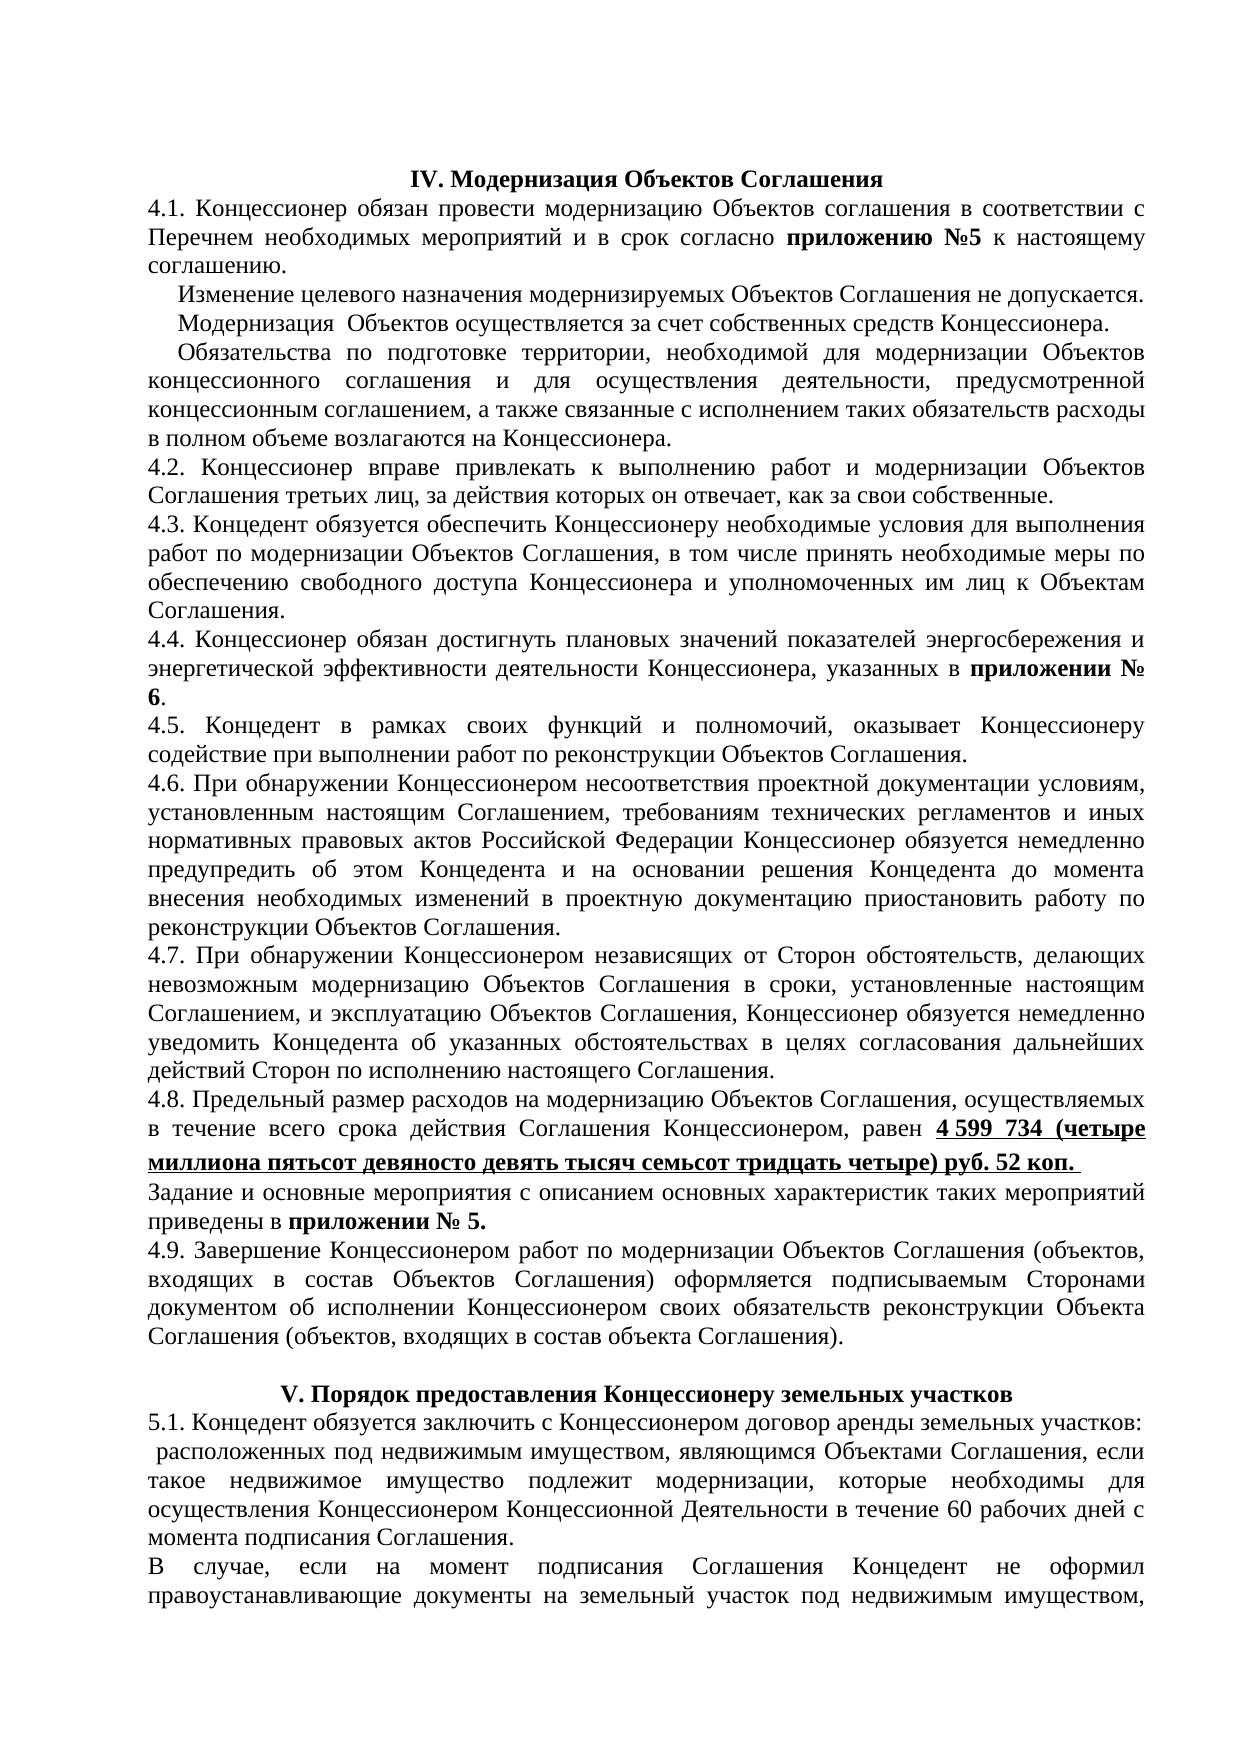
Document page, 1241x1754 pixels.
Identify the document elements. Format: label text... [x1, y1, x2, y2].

text IV. Модернизация Объектов Соглашения [148, 164, 1146, 193]
text 4.6. При обнаружении Концессионером несоответствия проектной документации условиям, установленным настоящим Соглашением, требованиям технических регламентов и иных нормативных правовых актов Российской Федерации Концессионер обязуется немедленно предупредить об этом Концедента и на основании решения Концедента до момента внесения необходимых изменений в проектную документацию приостановить работу по реконструкции Объектов Соглашения. [148, 768, 1146, 941]
text 4.9. Завершение Концессионером работ по модернизации Объектов Соглашения (объектов, входящих в состав Объектов Соглашения) оформляется подписываемым Сторонами документом об исполнении Концессионером своих обязательств реконструкции Объекта Соглашения (объектов, входящих в состав объекта Соглашения). [148, 1235, 1146, 1350]
text Обязательства по подготовке территории, необходимой для модернизации Объектов концессионного соглашения и для осуществления деятельности, предусмотренной концессионным соглашением, а также связанные с исполнением таких обязательств расходы в полном объеме возлагаются на Концессионера. [148, 337, 1146, 452]
text 4.5. Концедент в рамках своих функций и полномочий, оказывает Концессионеру содействие при выполнении работ по реконструкции Объектов Соглашения. [148, 711, 1146, 768]
text 4.7. При обнаружении Концессионером независящих от Сторон обстоятельств, делающих невозможным модернизацию Объектов Соглашения в сроки, установленные настоящим Соглашением, и эксплуатацию Объектов Соглашения, Концессионер обязуется немедленно уведомить Концедента об указанных обстоятельствах в целях согласования дальнейших действий Сторон по исполнению настоящего Соглашения. [148, 941, 1146, 1084]
text Изменение целевого назначения модернизируемых Объектов Соглашения не допускается. [148, 279, 1146, 308]
text Модернизация Объектов осуществляется за счет собственных средств Концессионера. [148, 308, 1146, 337]
text 5.1. Концедент обязуется заключить с Концессионером договор аренды земельных участков: [148, 1407, 1146, 1436]
text 4.2. Концессионер вправе привлекать к выполнению работ и модернизации Объектов Соглашения третьих лиц, за действия которых он отвечает, как за свои собственные. [148, 452, 1146, 509]
text расположенных под недвижимым имуществом, являющимся Объектами Соглашения, если такое недвижимое имущество подлежит модернизации, которые необходимы для осуществления Концессионером Концессионной Деятельности в течение 60 рабочих дней с момента подписания Соглашения. [148, 1436, 1146, 1551]
text 4.1. Концессионер обязан провести модернизацию Объектов соглашения в соответствии с Перечнем необходимых мероприятий и в срок согласно приложению №5 к настоящему соглашению. [148, 193, 1146, 279]
text 4.8. Предельный размер расходов на модернизацию Объектов Соглашения, осуществляемых в течение всего срока действия Соглашения Концессионером, равен 4 599 734 (четыре миллиона пятьсот девяносто девять тысяч семьсот тридцать четыре) руб. 52 коп. [148, 1084, 1146, 1177]
text 4.3. Концедент обязуется обеспечить Концессионеру необходимые условия для выполнения работ по модернизации Объектов Соглашения, в том числе принять необходимые меры по обеспечению свободного доступа Концессионера и уполномоченных им лиц к Объектам Соглашения. [148, 509, 1146, 624]
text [148, 1551, 1146, 1609]
text V. Порядок предоставления Концессионеру земельных участков [148, 1379, 1146, 1407]
text Задание и основные мероприятия с описанием основных характеристик таких мероприятий приведены в приложении № 5. [148, 1177, 1146, 1235]
text 4.4. Концессионер обязан достигнуть плановых значений показателей энергосбережения и энергетической эффективности деятельности Концессионера, указанных в приложении № 6. [148, 624, 1146, 711]
